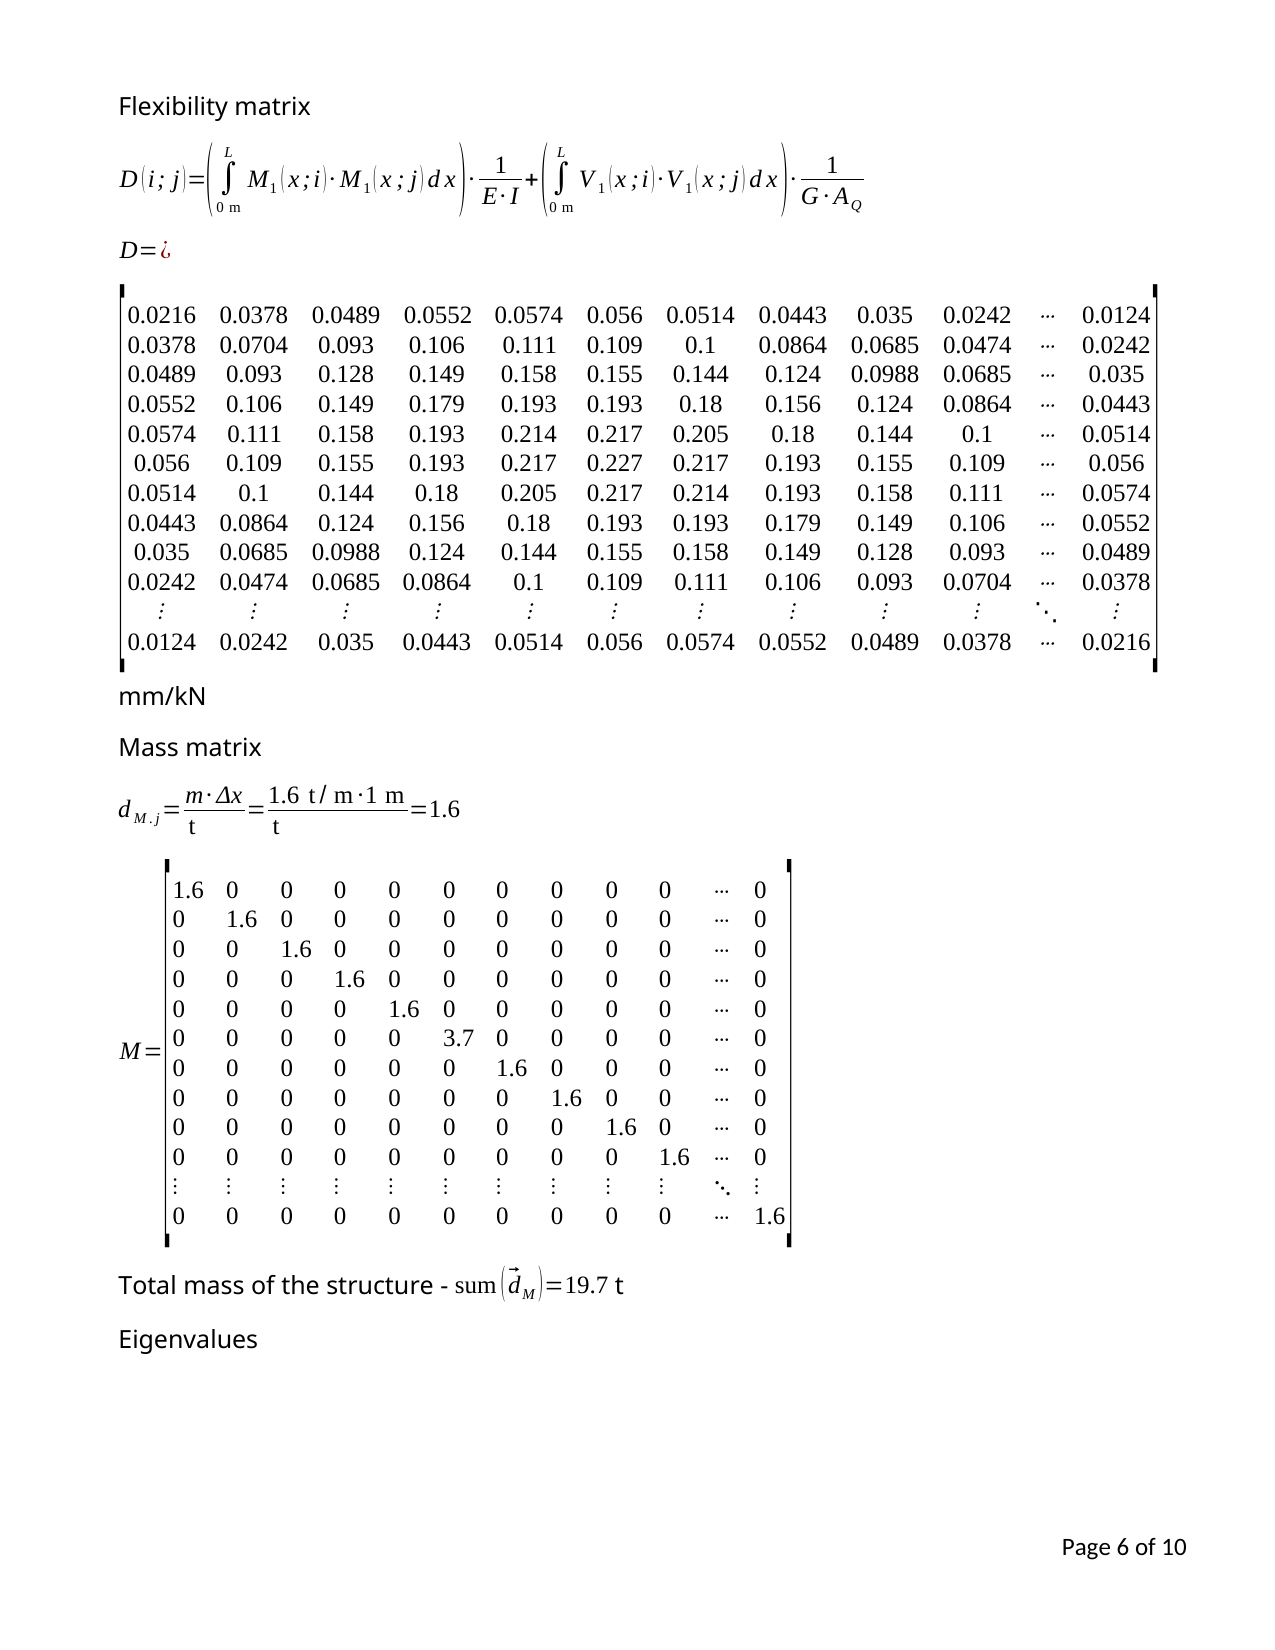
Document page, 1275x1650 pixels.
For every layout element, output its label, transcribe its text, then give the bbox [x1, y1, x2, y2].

text Flexibility matrix [118, 88, 1186, 123]
text mm/kN [118, 283, 1186, 712]
text Total mass of the structure - t [118, 1265, 1186, 1304]
text Mass matrix [118, 730, 1186, 764]
text Eigenvalues [118, 1322, 1186, 1356]
